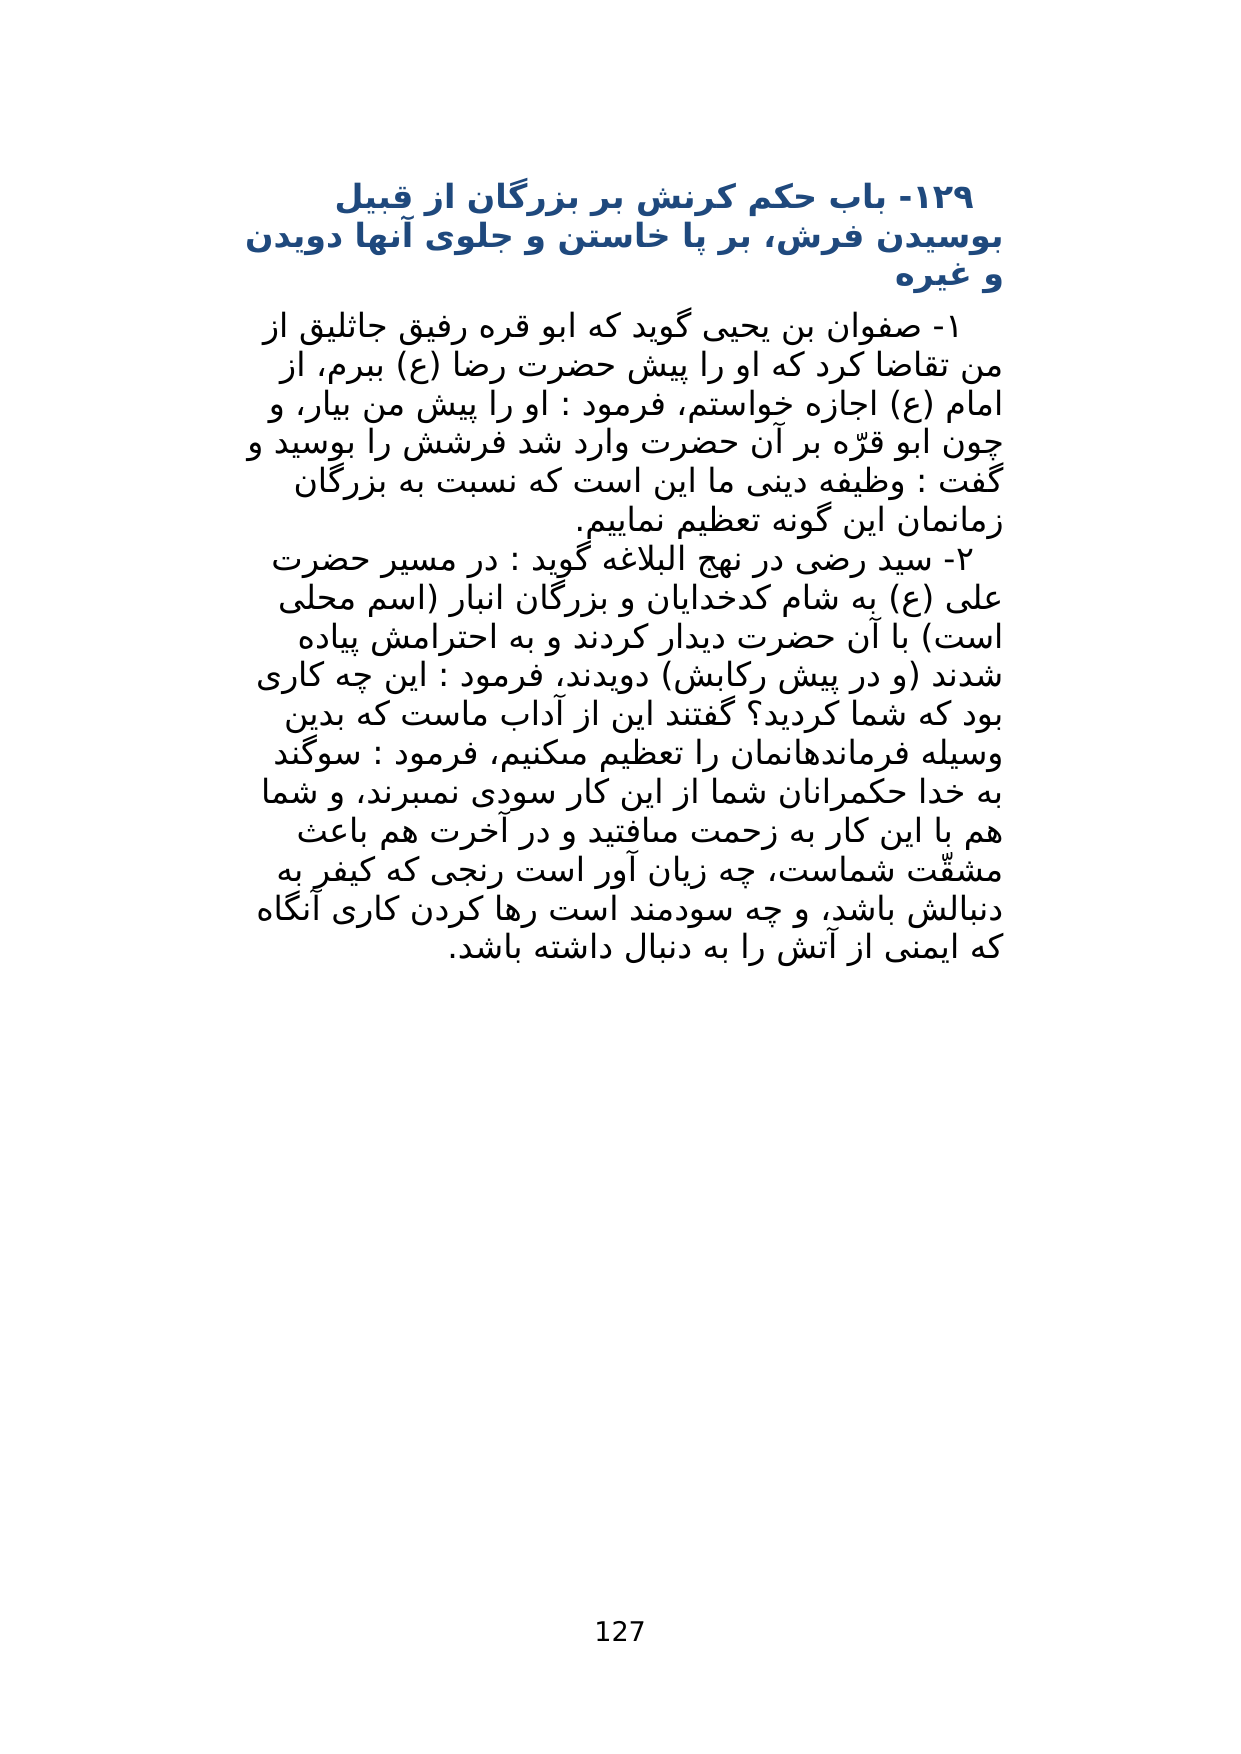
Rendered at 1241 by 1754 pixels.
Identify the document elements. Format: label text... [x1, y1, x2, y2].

text ٢- سيد رضى در نهج البلاغه گويد : در مسير حضرت على (ع) به شام كدخدايان و بزرگان انبار (اسم محلى است) با آن حضرت ديدار كردند و به احترامش پياده شدند (و در پيش ركابش) دويدند، فرمود : اين چه كارى بود كه شما كرديد؟ گفتند اين از آداب ماست كه بدين وسيله فرماندهانمان را تعظيم مى‏كنيم، فرمود : سوگند به خدا حكمرانان شما از اين كار سودى نمى‏برند، و شما هم با اين كار به زحمت مى‏افتيد و در آخرت هم باعث مشقّت شماست، چه زيان آور است رنجى كه كيفر به دنبالش باشد، و چه سودمند است رها كردن كارى آنگاه كه ايمنى از آتش را به دنبال داشته باشد. [236, 539, 1004, 967]
text ١- صفوان بن يحيى گويد كه ابو قره رفيق جاثليق از من تقاضا كرد كه او را پيش حضرت رضا (ع) ببرم، از امام (ع) اجازه خواستم، فرمود : او را پيش من بيار، و چون ابو قرّه بر آن حضرت وارد شد فرشش را بوسيد و گفت : وظيفه دينى ما اين است كه نسبت به بزرگان زمانمان اين گونه تعظيم نماييم. [236, 306, 1004, 539]
subtitle ١٢٩- باب حكم كرنش بر بزرگان از قبيل بوسيدن فرش، بر پا خاستن و جلوى آنها دويدن و غيره‏ [236, 177, 1004, 294]
